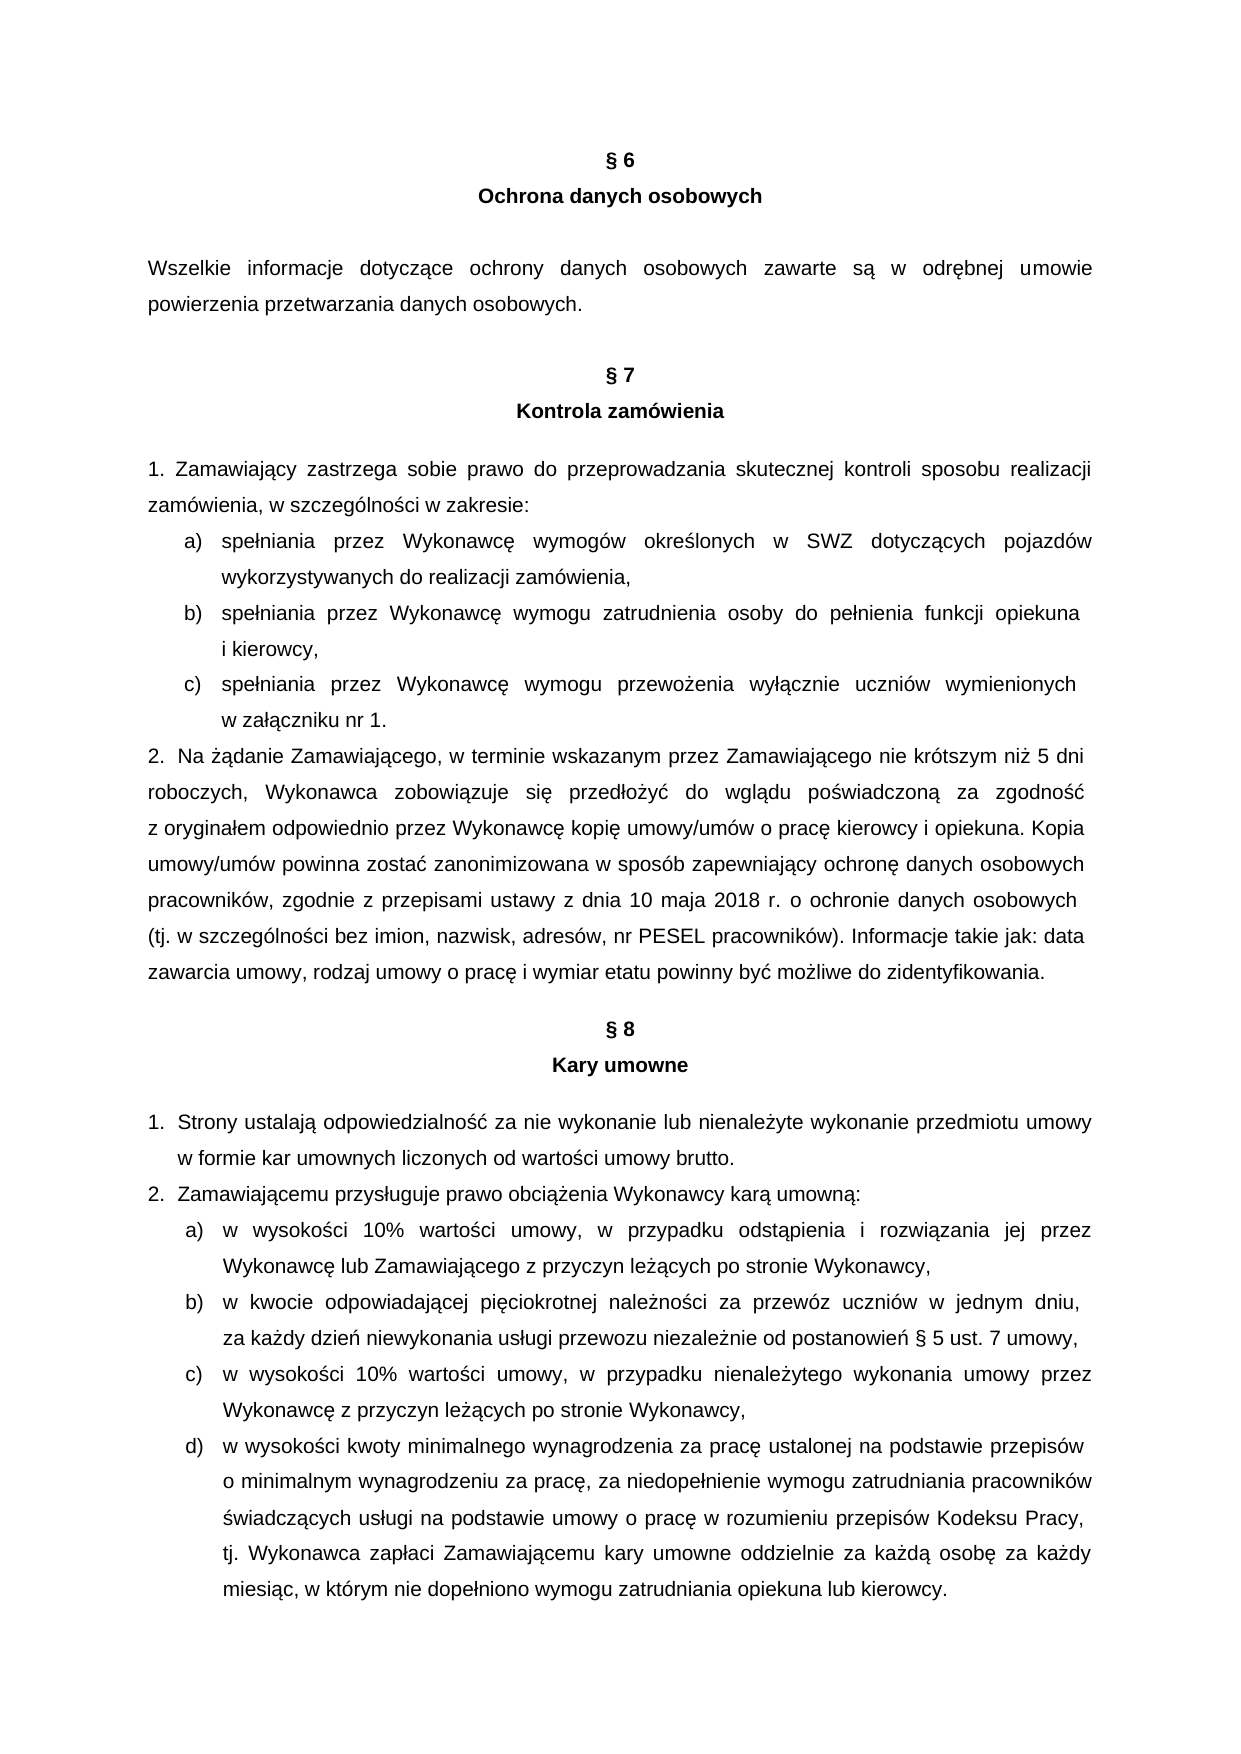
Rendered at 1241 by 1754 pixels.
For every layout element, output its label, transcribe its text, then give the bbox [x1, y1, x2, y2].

list w wysokości 10% wartości umowy, w przypadku odstąpienia i rozwiązania jej przez Wykonawcę lub Zamawiającego z przyczyn leżących po stronie Wykonawcy, [185, 1218, 1093, 1278]
text 7 [148, 363, 1093, 387]
text Wszelkie informacje dotyczące ochrony danych osobowych zawarte są w odrębnej umowie powierzenia przetwarzania danych osobowych. [148, 255, 1093, 315]
text 6 [148, 148, 1093, 172]
list Zamawiającemu przysługuje prawo obciążenia Wykonawcy karą umowną: [148, 1182, 1093, 1206]
text 8 [148, 1017, 1093, 1041]
list spełniania przez Wykonawcę wymogu zatrudnienia osoby do pełnienia funkcji opiekuna i kierowcy, [184, 600, 1093, 660]
list spełniania przez Wykonawcę wymogów określonych w SWZ dotyczących pojazdów wykorzystywanych do realizacji zamówienia, [184, 528, 1093, 588]
list w kwocie odpowiadającej pięciokrotnej należności za przewóz uczniów w jednym dniu, za każdy dzień niewykonania usługi przewozu niezależnie od postanowień 5 ust. 7 umowy, [185, 1290, 1093, 1349]
text 1. Zamawiający zastrzega sobie prawo do przeprowadzania skutecznej kontroli sposobu realizacji zamówienia, w szczególności w zakresie: [148, 457, 1093, 517]
text Kary umowne [148, 1052, 1093, 1076]
text Ochrona danych osobowych [148, 183, 1093, 207]
list Strony ustalają odpowiedzialność za nie wykonanie lub nienależyte wykonanie przedmiotu umowy w formie kar umownych liczonych od wartości umowy brutto. [148, 1110, 1093, 1170]
list w wysokości kwoty minimalnego wynagrodzenia za pracę ustalonej na podstawie przepisów o minimalnym wynagrodzeniu za pracę, za niedopełnienie wymogu zatrudniania pracowników świadczących usługi na podstawie umowy o pracę w rozumieniu przepisów Kodeksu Pracy, tj. Wykonawca zapłaci Zamawiającemu kary umowne oddzielnie za każdą osobę za każdy miesiąc, w którym nie dopełniono wymogu zatrudniania opiekuna lub kierowcy. [185, 1433, 1093, 1601]
list spełniania przez Wykonawcę wymogu przewożenia wyłącznie uczniów wymienionych w załączniku nr 1. [184, 672, 1093, 732]
list Na żądanie Zamawiającego, w terminie wskazanym przez Zamawiającego nie krótszym niż 5 dni roboczych, Wykonawca zobowiązuje się przedłożyć do wglądu poświadczoną za zgodność z oryginałem odpowiednio przez Wykonawcę kopię umowy/umów o pracę kierowcy i opiekuna. Kopia umowy/umów powinna zostać zanonimizowana w sposób zapewniający ochronę danych osobowych pracowników, zgodnie z przepisami ustawy z dnia 10 maja 2018 r. o ochronie danych osobowych (tj. w szczególności bez imion, nazwisk, adresów, nr PESEL pracowników). Informacje takie jak: data zawarcia umowy, rodzaj umowy o pracę i wymiar etatu powinny być możliwe do zidentyfikowania. [148, 744, 1086, 984]
text Kontrola zamówienia [148, 399, 1093, 423]
list w wysokości 10% wartości umowy, w przypadku nienależytego wykonania umowy przez Wykonawcę z przyczyn leżących po stronie Wykonawcy, [185, 1362, 1093, 1421]
